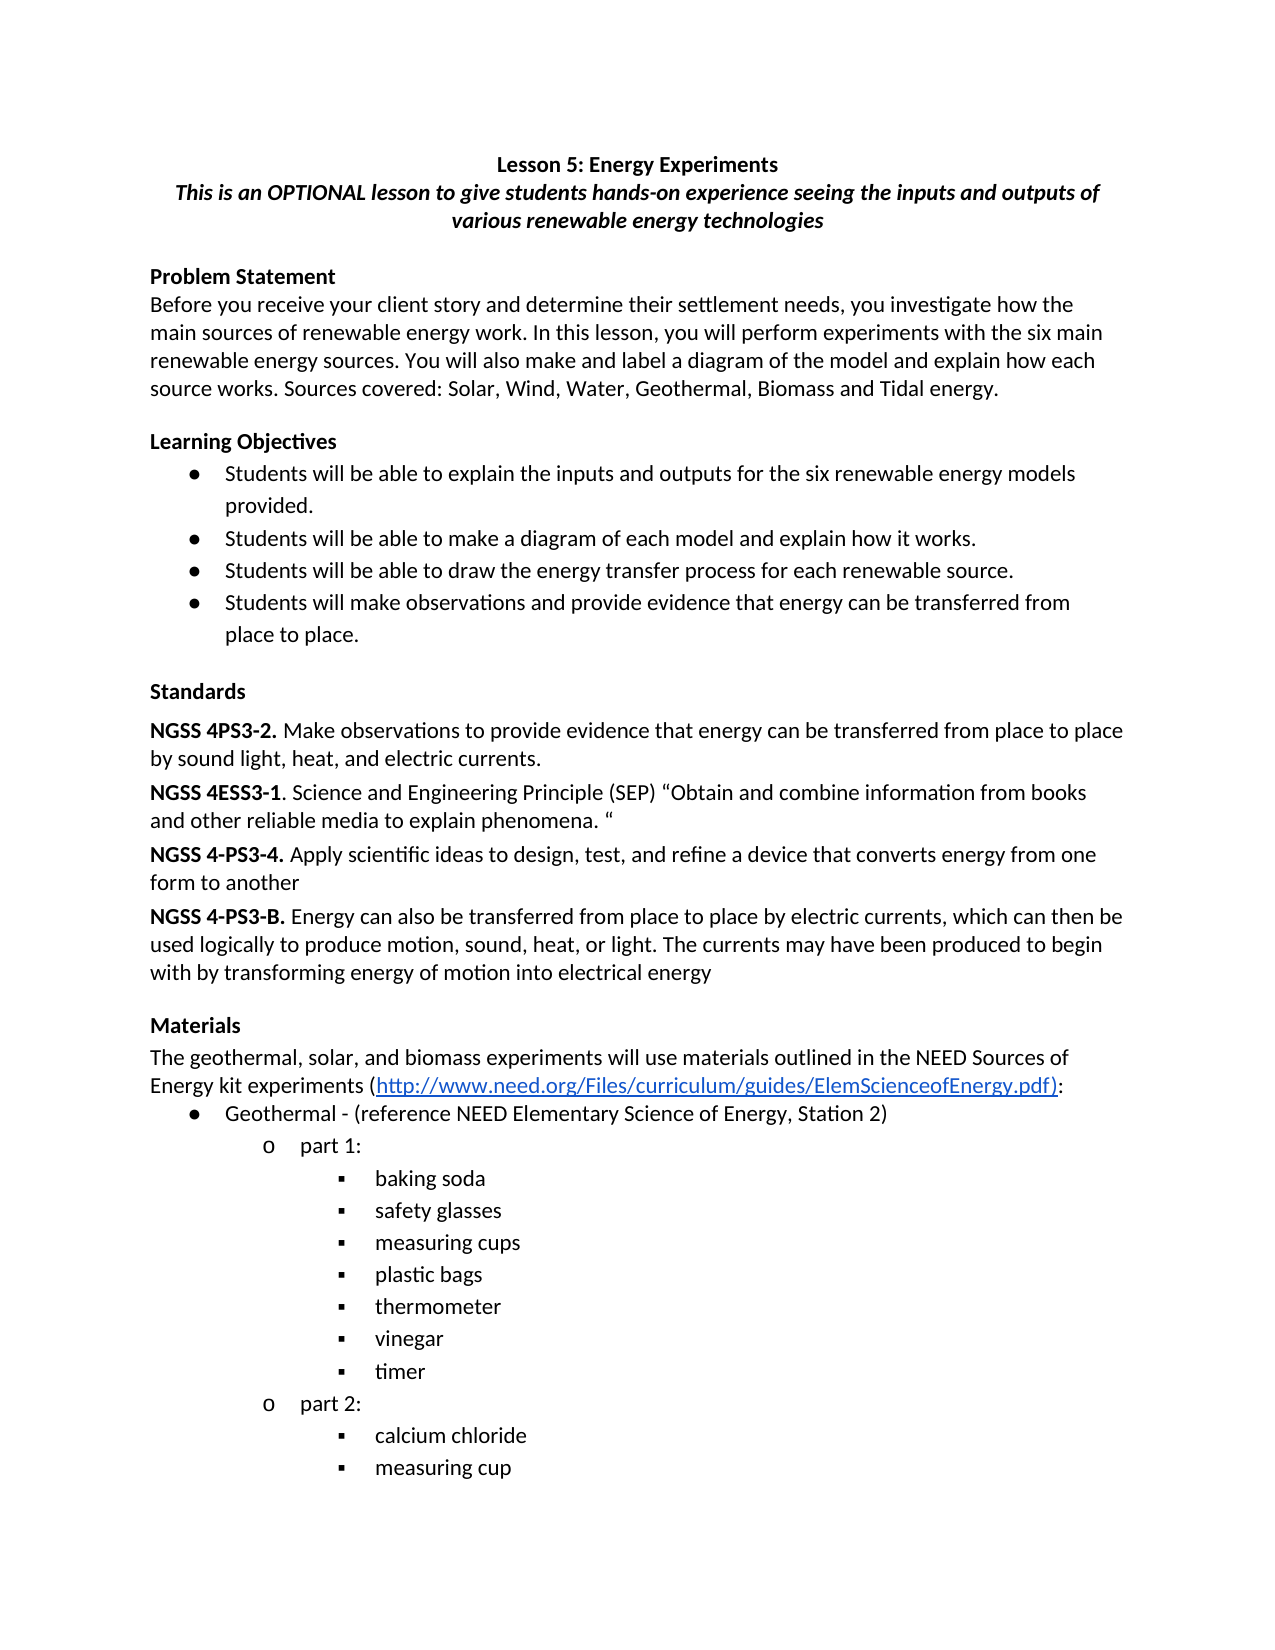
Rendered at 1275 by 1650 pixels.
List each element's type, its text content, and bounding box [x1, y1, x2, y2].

text NGSS 4-PS3-4. Apply scientific ideas to design, test, and refine a device that converts energy from one form to another [150, 840, 1125, 896]
subtitle Learning Objectives [150, 427, 1125, 455]
text This is an OPTIONAL lesson to give students hands-on experience seeing the inputs and outputs of various renewable energy technologies [150, 178, 1125, 234]
list Geothermal - (reference NEED Elementary Science of Energy, Station 2) [187, 1099, 1125, 1127]
text Before you receive your client story and determine their settlement needs, you investigate how the main sources of renewable energy work. In this lesson, you will perform experiments with the six main renewable energy sources. You will also make and label a diagram of the model and explain how each source works. Sources covered: Solar, Wind, Water, Geothermal, Biomass and Tidal energy. [150, 290, 1125, 402]
text Problem Statement [150, 262, 1125, 290]
list plastic bags [337, 1260, 1125, 1288]
list Students will make observations and provide evidence that energy can be transferred from place to place. [187, 588, 1125, 648]
list thermometer [337, 1292, 1125, 1320]
text NGSS 4PS3-2. Make observations to provide evidence that energy can be transferred from place to place by sound light, heat, and electric currents. [150, 716, 1125, 772]
list calcium chloride [337, 1421, 1125, 1449]
list vinegar [337, 1324, 1125, 1353]
list measuring cups [337, 1228, 1125, 1256]
list part 2: [262, 1389, 1125, 1417]
list Students will be able to make a diagram of each model and explain how it works. [187, 524, 1125, 552]
list part 1: [262, 1131, 1125, 1159]
text Lesson 5: Energy Experiments [150, 150, 1125, 178]
list measuring cup [337, 1453, 1125, 1481]
list timer [337, 1357, 1125, 1385]
text NGSS 4-PS3-B. Energy can also be transferred from place to place by electric currents, which can then be used logically to produce motion, sound, heat, or light. The currents may have been produced to begin with by transforming energy of motion into electrical energy [150, 902, 1125, 986]
list Students will be able to draw the energy transfer process for each renewable source. [187, 556, 1125, 584]
list baking soda [337, 1164, 1125, 1192]
text NGSS 4ESS3-1. Science and Engineering Principle (SEP) “Obtain and combine information from books and other reliable media to explain phenomena. “ [150, 778, 1125, 834]
text The geothermal, solar, and biomass experiments will use materials outlined in the NEED Sources of Energy kit experiments (http://www.need.org/Files/curriculum/guides/ElemScienceofEnergy.pdf): [150, 1043, 1125, 1099]
list Students will be able to explain the inputs and outputs for the six renewable energy models provided. [187, 459, 1125, 519]
list safety glasses [337, 1196, 1125, 1224]
subtitle Materials [150, 1011, 1125, 1039]
subtitle Standards [150, 677, 1125, 706]
